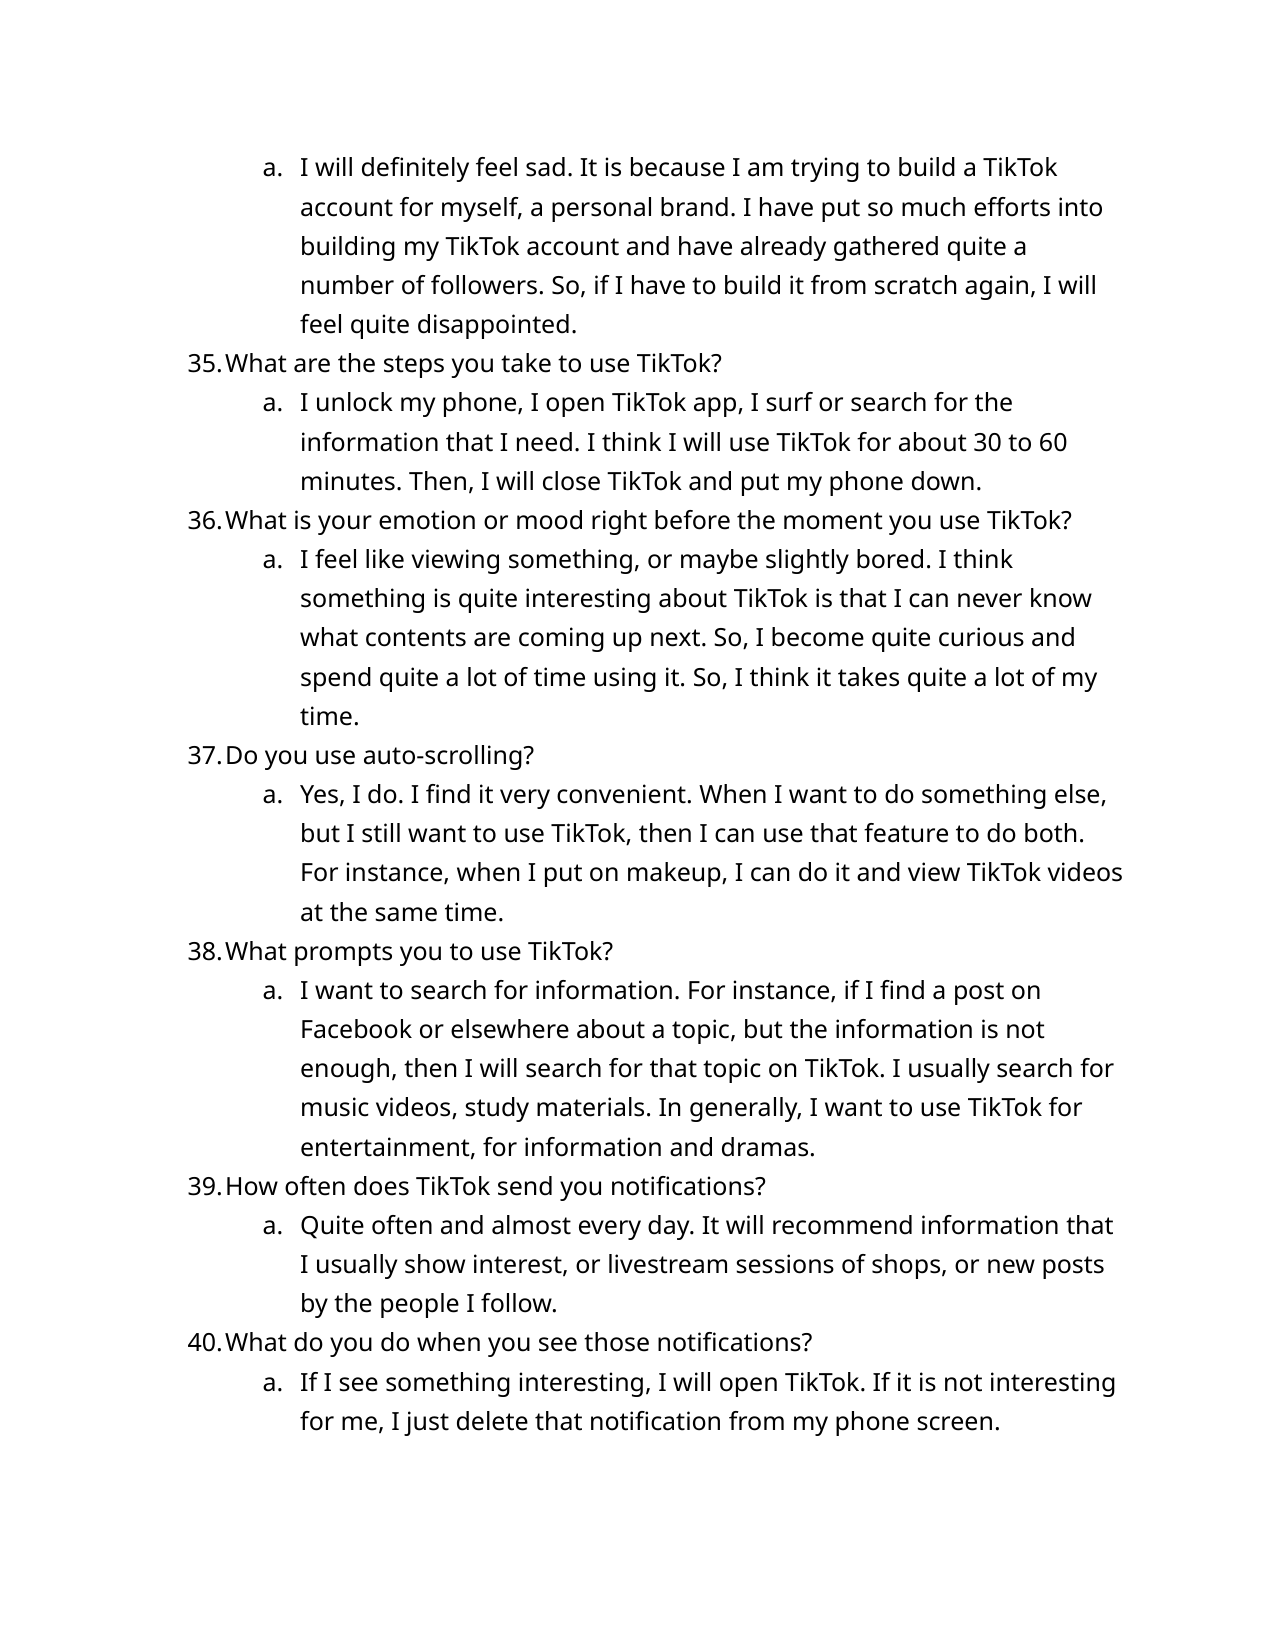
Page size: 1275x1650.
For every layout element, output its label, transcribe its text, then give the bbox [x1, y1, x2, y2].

list Quite often and almost every day. It will recommend information that I usually show interest, or livestream sessions of shops, or new posts by the people I follow. [262, 1207, 1125, 1320]
list Do you use auto-scrolling? [187, 737, 1125, 772]
list I want to search for information. For instance, if I find a post on Facebook or elsewhere about a topic, but the information is not enough, then I will search for that topic on TikTok. I usually search for music videos, study materials. In generally, I want to use TikTok for entertainment, for information and dramas. [262, 972, 1125, 1163]
list What are the steps you take to use TikTok? [187, 346, 1125, 380]
list How often does TikTok send you notifications? [187, 1168, 1125, 1202]
list If I see something interesting, I will open TikTok. If it is not interesting for me, I just delete that notification from my phone screen. [262, 1364, 1125, 1437]
list Yes, I do. I find it very convenient. When I want to do something else, but I still want to use TikTok, then I can use that feature to do both. For instance, when I put on makeup, I can do it and view TikTok videos at the same time. [262, 777, 1125, 928]
list What prompts you to use TikTok? [187, 933, 1125, 967]
list What is your emotion or mood right before the moment you use TikTok? [187, 502, 1125, 537]
list I feel like viewing something, or maybe slightly bored. I think something is quite interesting about TikTok is that I can never know what contents are coming up next. So, I become quite curious and spend quite a lot of time using it. So, I think it takes quite a lot of my time. [262, 542, 1125, 732]
list I will definitely feel sad. It is because I am trying to build a TikTok account for myself, a personal brand. I have put so much efforts into building my TikTok account and have already gathered quite a number of followers. So, if I have to build it from scratch again, I will feel quite disappointed. [262, 150, 1125, 341]
list I unlock my phone, I open TikTok app, I surf or search for the information that I need. I think I will use TikTok for about 30 to 60 minutes. Then, I will close TikTok and put my phone down. [262, 385, 1125, 497]
list What do you do when you see those notifications? [187, 1325, 1125, 1359]
